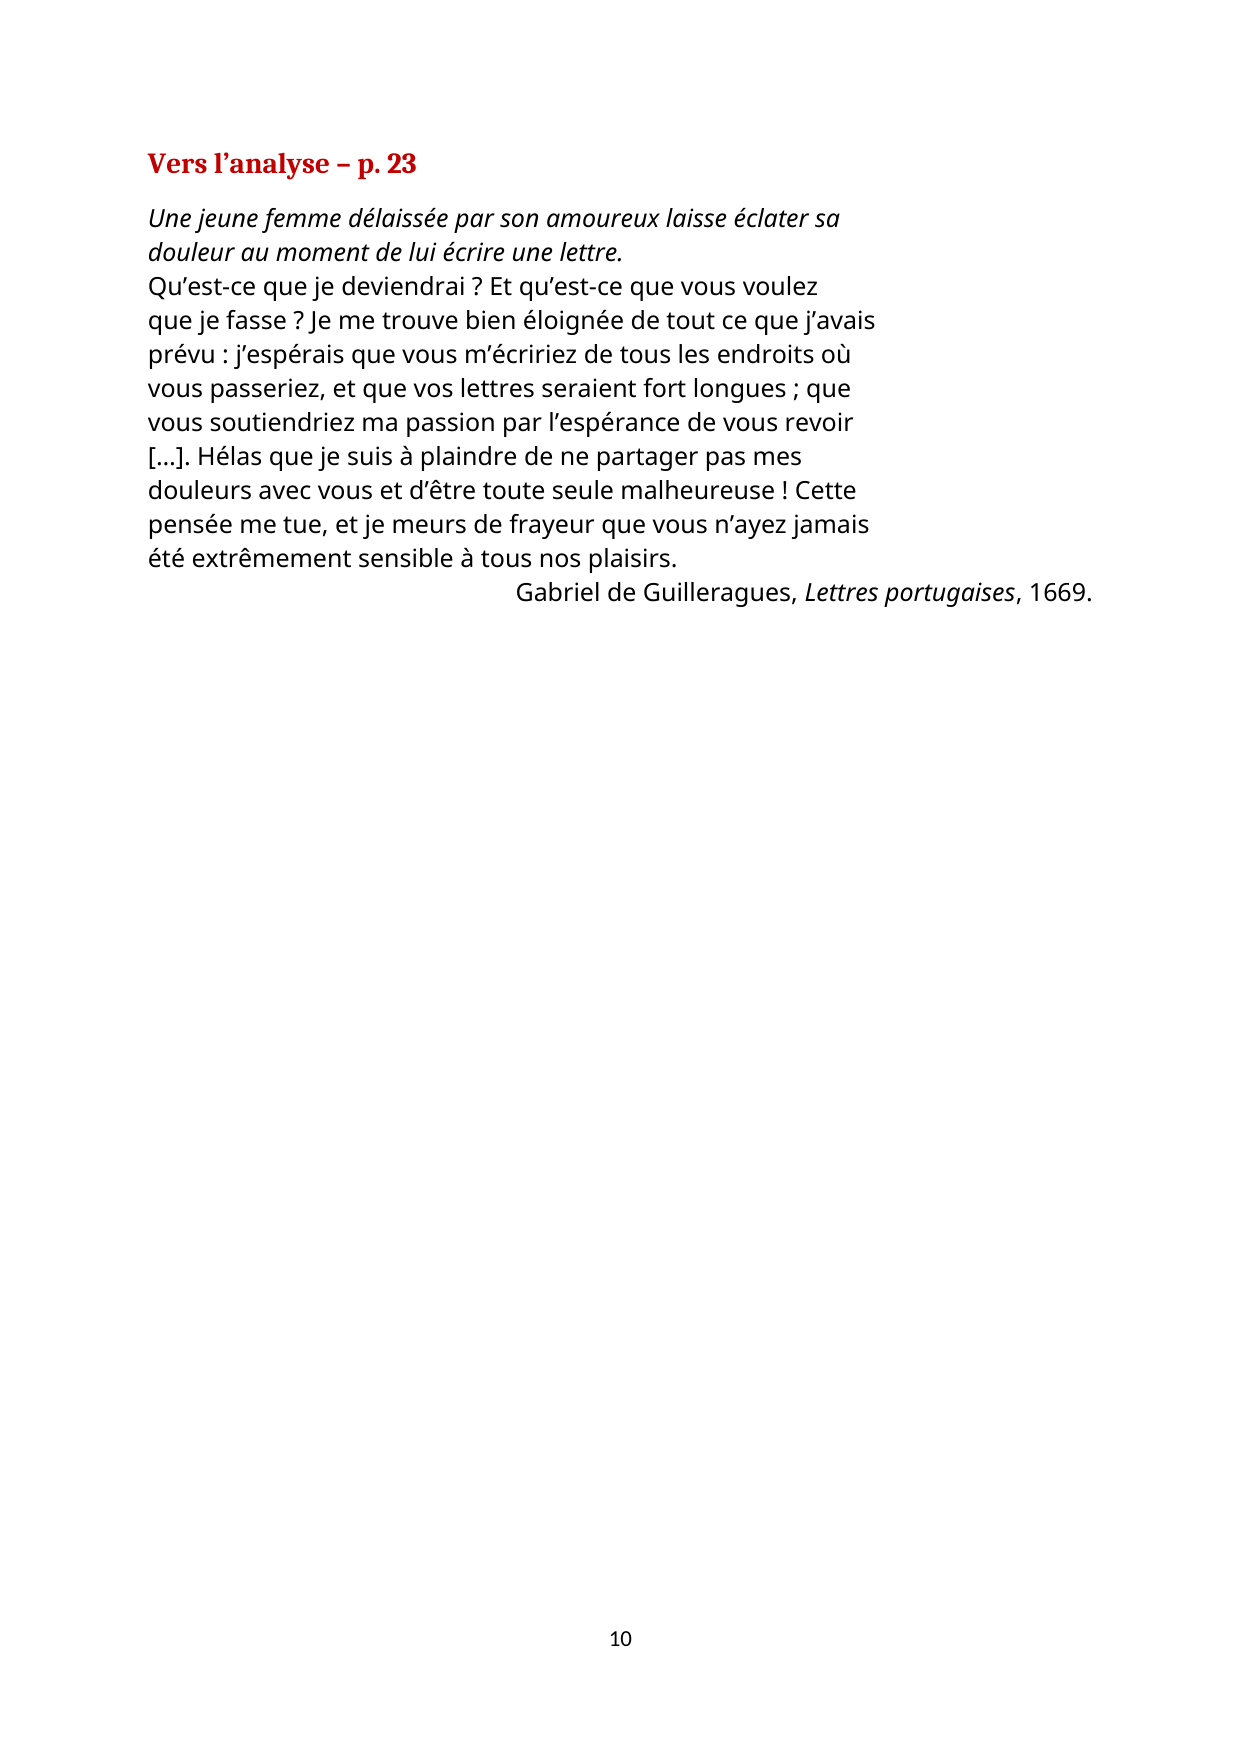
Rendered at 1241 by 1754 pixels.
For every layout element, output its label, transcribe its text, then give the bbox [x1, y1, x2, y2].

text prévu : j’espérais que vous m’écririez de tous les endroits où [148, 337, 1093, 371]
text Qu’est-ce que je deviendrai ? Et qu’est-ce que vous voulez [148, 268, 1093, 303]
text […]. Hélas que je suis à plaindre de ne partager pas mes [148, 439, 1093, 473]
text Une jeune femme délaissée par son amoureux laisse éclater sa [148, 200, 1093, 234]
text douleurs avec vous et d’être toute seule malheureuse ! Cette [148, 473, 1093, 507]
text douleur au moment de lui écrire une lettre. [148, 234, 1093, 268]
text Vers l’analyse – p. 23 [148, 148, 1093, 181]
text Gabriel de Guilleragues, Lettres portugaises, 1669. [148, 575, 1093, 609]
text vous soutiendriez ma passion par l’espérance de vous revoir [148, 405, 1093, 439]
text que je fasse ? Je me trouve bien éloignée de tout ce que j’avais [148, 303, 1093, 337]
text été extrêmement sensible à tous nos plaisirs. [148, 541, 1093, 575]
text vous passeriez, et que vos lettres seraient fort longues ; que [148, 371, 1093, 405]
text pensée me tue, et je meurs de frayeur que vous n’ayez jamais [148, 507, 1093, 541]
